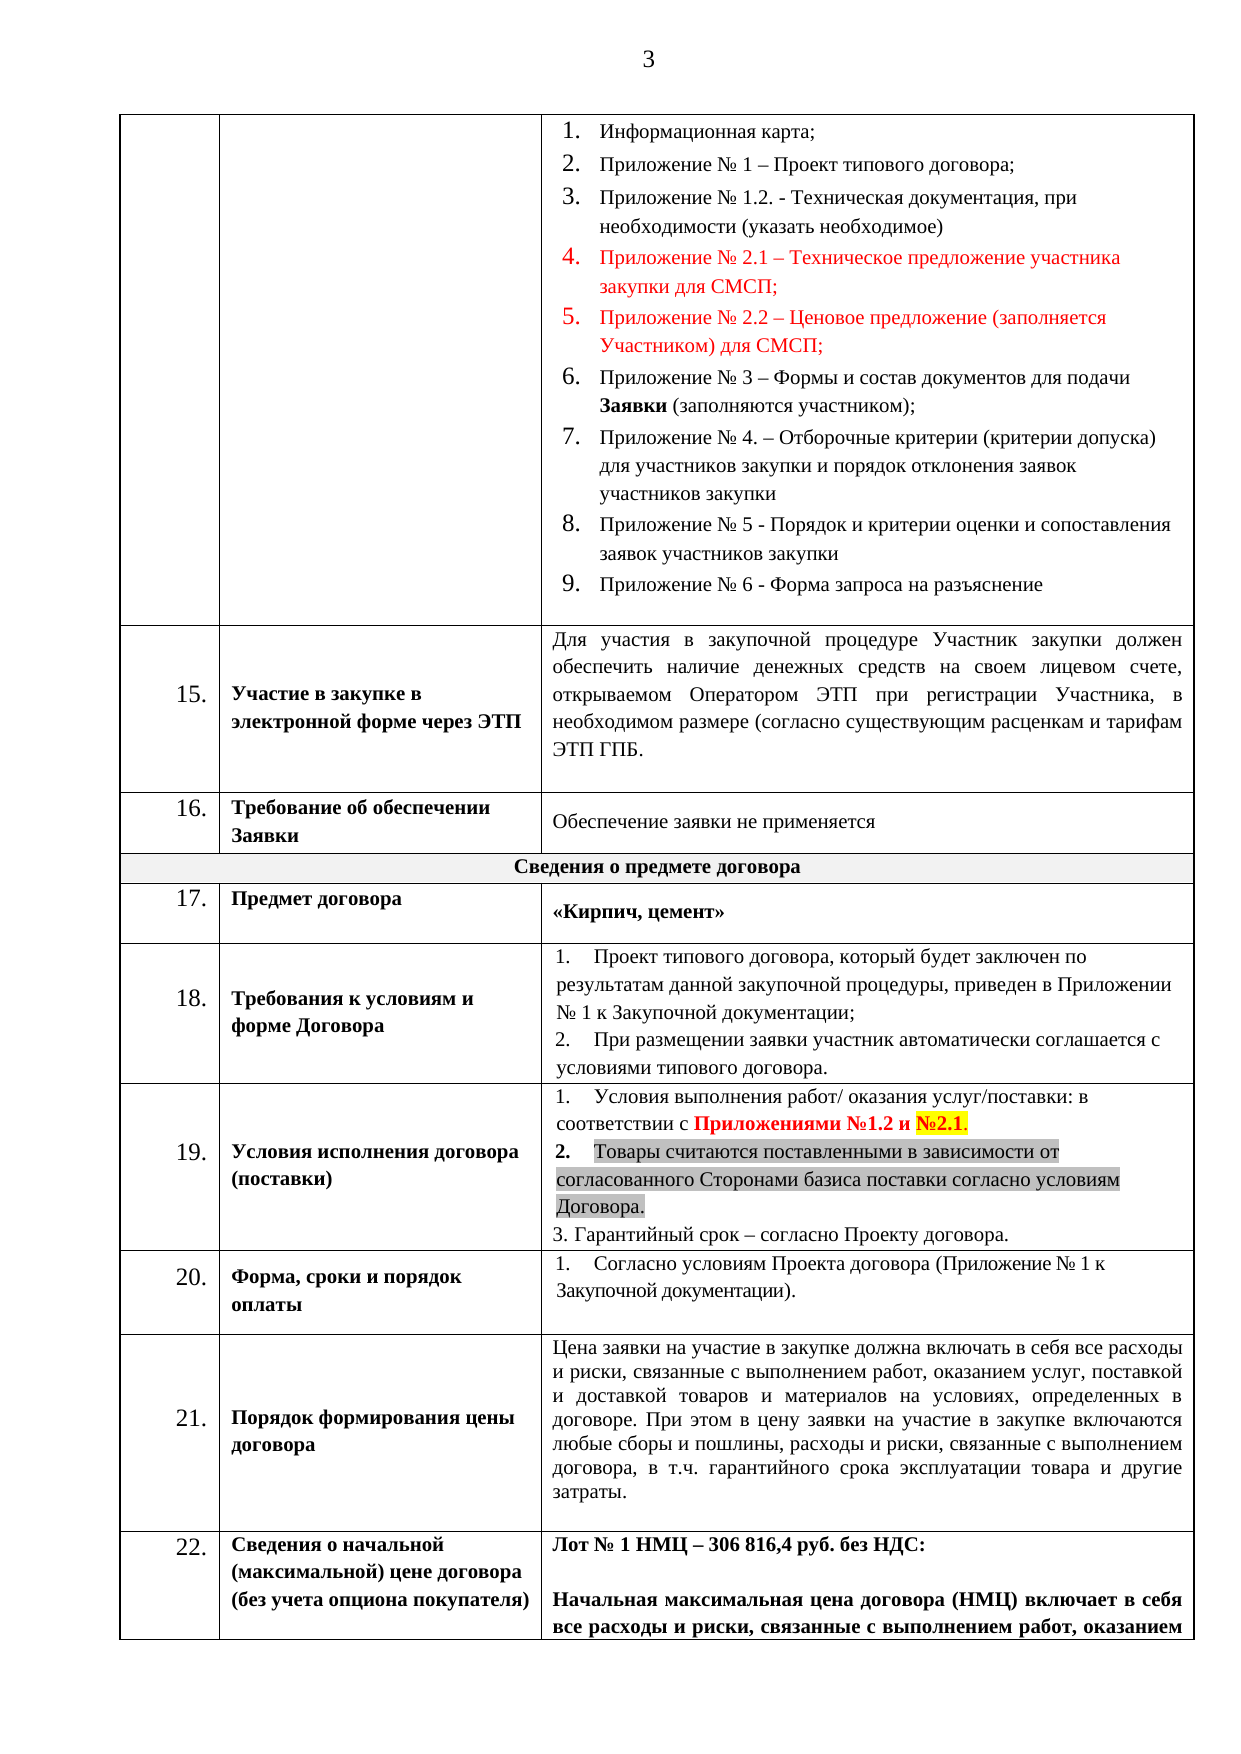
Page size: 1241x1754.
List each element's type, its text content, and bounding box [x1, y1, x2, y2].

table_cell [121, 1251, 219, 1333]
table_cell «Кирпич, цемент» [542, 884, 1193, 943]
table_cell [121, 1532, 219, 1638]
table_cell Согласно условиям Проекта договора (Приложение № 1 к Закупочной документации). [542, 1251, 1193, 1333]
table_cell [121, 944, 219, 1083]
table_cell Условия исполнения договора (поставки) [220, 1084, 541, 1250]
table_cell Условия выполнения работ/ оказания услуг/поставки: в соответствии с Приложениями №1.2 и №2.1. Товары считаются поставленными в зависимости от согласованного Сторонами базиса поставки согласно условиям Договора. Гарантийный срок – согласно Проекту договора. [542, 1084, 1193, 1250]
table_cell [542, 115, 1193, 625]
table_cell Порядок формирования цены договора [220, 1335, 541, 1531]
table_cell [121, 1335, 219, 1531]
table_cell Для участия в закупочной процедуре Участник закупки должен обеспечить наличие денежных средств на своем лицевом счете, открываемом Оператором ЭТП при регистрации Участника, в необходимом размере (согласно существующим расценкам и тарифам ЭТП ГПБ. [542, 626, 1193, 792]
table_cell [220, 115, 541, 625]
table_cell Предмет договора [220, 884, 541, 943]
table_cell [121, 115, 219, 625]
table_cell [121, 1084, 219, 1250]
table_cell Цена заявки на участие в закупке должна включать в себя все расходы и риски, связанные с выполнением работ, оказанием услуг, поставкой и доставкой товаров и материалов на условиях, определенных в договоре. При этом в цену заявки на участие в закупке включаются любые сборы и пошлины, расходы и риски, связанные с выполнением договора, в т.ч. гарантийного срока эксплуатации товара и другие затраты. [542, 1335, 1193, 1531]
table_cell [121, 884, 219, 943]
table_cell Сведения о предмете договора [121, 854, 1193, 882]
table_cell [121, 793, 219, 853]
table_cell [121, 626, 219, 792]
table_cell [220, 1532, 541, 1638]
table_cell Требование об обеспечении Заявки [220, 793, 541, 853]
table_cell Проект типового договора, который будет заключен по результатам данной закупочной процедуры, приведен в Приложении № 1 к Закупочной документации; При размещении заявки участник автоматически соглашается с условиями типового договора. [542, 944, 1193, 1083]
table_cell Обеспечение заявки не применяется [542, 793, 1193, 853]
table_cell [542, 1532, 1193, 1638]
table_cell Форма, сроки и порядок оплаты [220, 1251, 541, 1333]
table_cell Требования к условиям и форме Договора [220, 944, 541, 1083]
table_cell Участие в закупке в электронной форме через ЭТП [220, 626, 541, 792]
